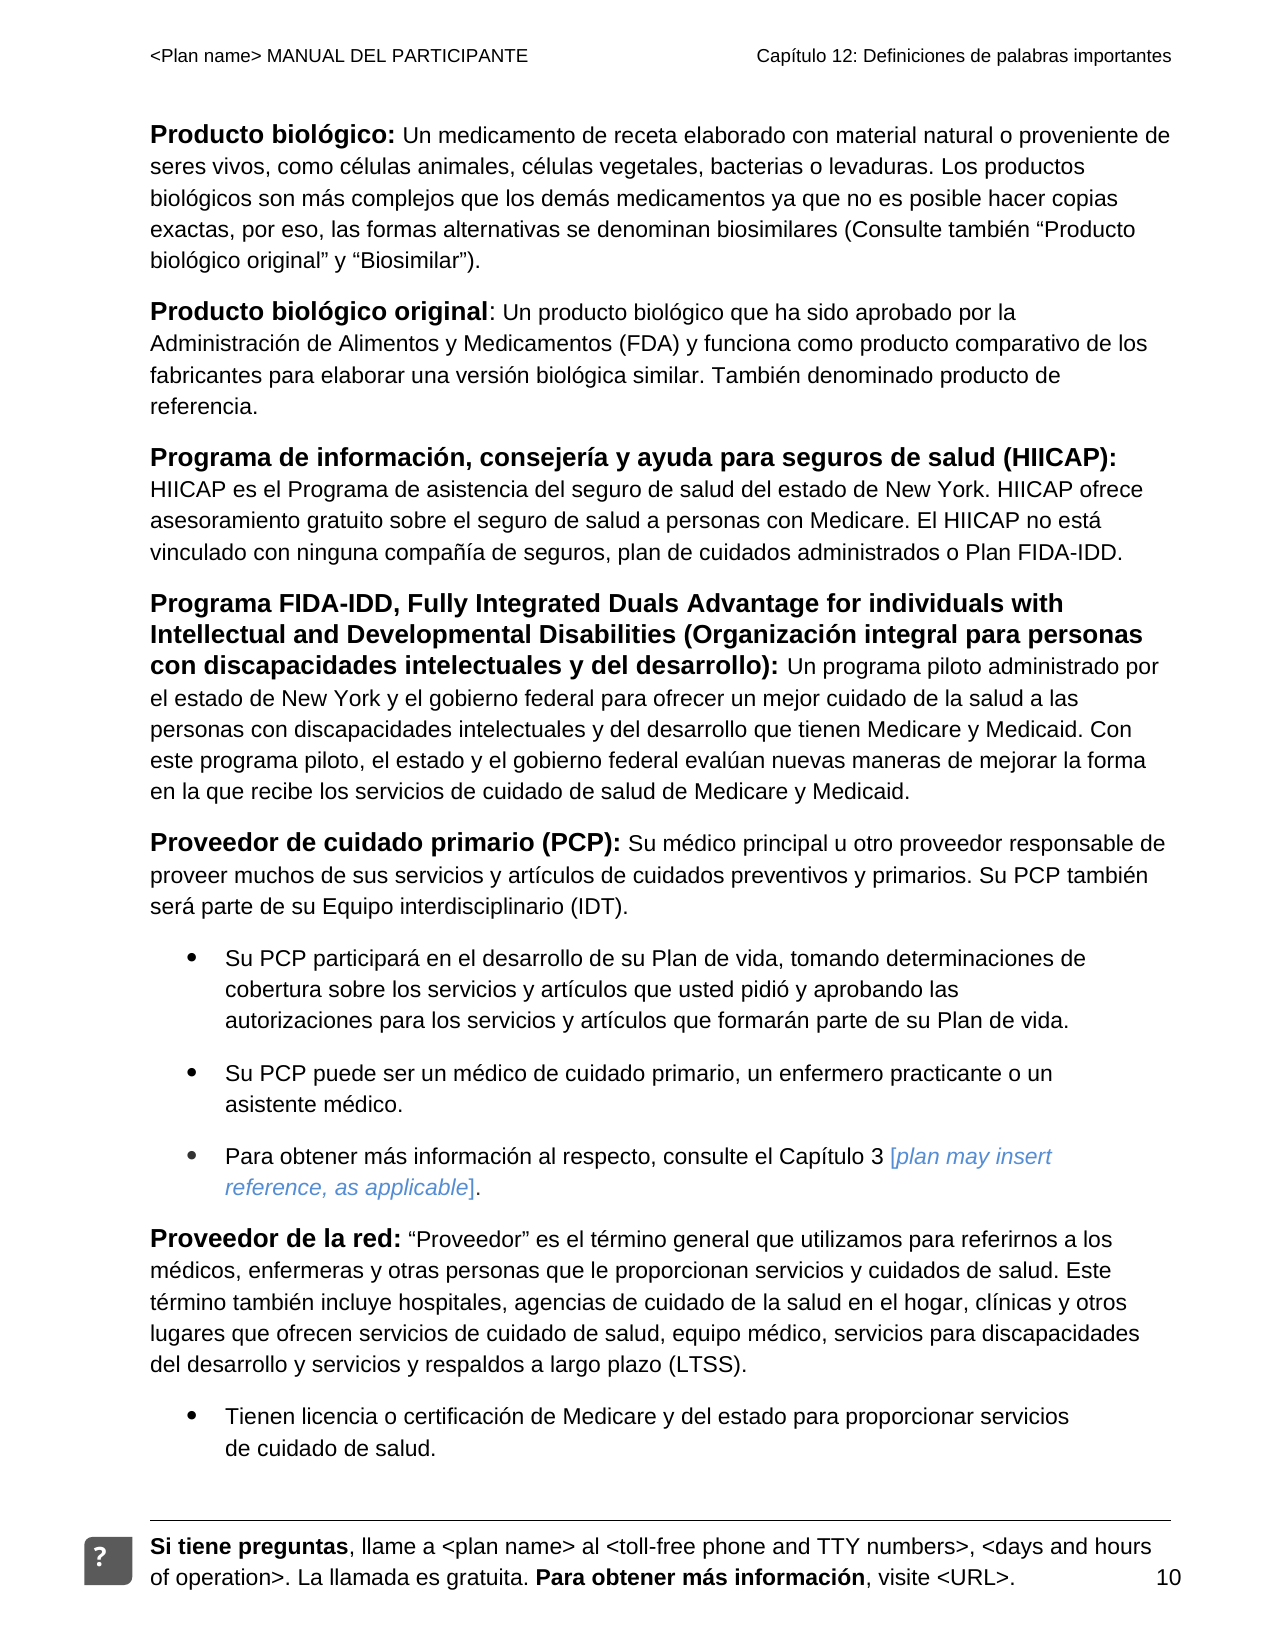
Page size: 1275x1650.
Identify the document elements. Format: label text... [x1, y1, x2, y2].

subtitle Proveedor de la red: “Proveedor” es el término general que utilizamos para referirnos a los médicos, enfermeras y otras personas que le proporcionan servicios y cuidados de salud. Este término también incluye hospitales, agencias de cuidado de la salud en el hogar, clínicas y otros lugares que ofrecen servicios de cuidado de salud, equipo médico, servicios para discapacidades del desarrollo y servicios y respaldos a largo plazo (LTSS). [150, 1223, 1171, 1379]
subtitle Producto biológico original: Un producto biológico que ha sido aprobado por la Administración de Alimentos y Medicamentos (FDA) y funciona como producto comparativo de los fabricantes para elaborar una versión biológica similar. También denominado producto de referencia. [150, 296, 1171, 421]
subtitle Producto biológico: Un medicamento de receta elaborado con material natural o proveniente de seres vivos, como células animales, células vegetales, bacterias o levaduras. Los productos biológicos son más complejos que los demás medicamentos ya que no es posible hacer copias exactas, por eso, las formas alternativas se denominan biosimilares (Consulte también “Producto biológico original” y “Biosimilar”). [150, 118, 1171, 275]
list Su PCP puede ser un médico de cuidado primario, un enfermero practicante o un asistente médico. [187, 1056, 1096, 1118]
list Su PCP participará en el desarrollo de su Plan de vida, tomando determinaciones de cobertura sobre los servicios y artículos que usted pidió y aprobando las autorizaciones para los servicios y artículos que formarán parte de su Plan de vida. [187, 941, 1096, 1035]
subtitle Programa FIDA-IDD, Fully Integrated Duals Advantage for individuals with Intellectual and Developmental Disabilities (Organización integral para personas con discapacidades intelectuales y del desarrollo): Un programa piloto administrado por el estado de New York y el gobierno federal para ofrecer un mejor cuidado de la salud a las personas con discapacidades intelectuales y del desarrollo que tienen Medicare y Medicaid. Con este programa piloto, el estado y el gobierno federal evalúan nuevas maneras de mejorar la forma en la que recibe los servicios de cuidado de salud de Medicare y Medicaid. [150, 587, 1171, 806]
list Tienen licencia o certificación de Medicare y del estado para proporcionar servicios de cuidado de salud. [187, 1400, 1096, 1462]
subtitle Programa de información, consejería y ayuda para seguros de salud (HIICAP): HIICAP es el Programa de asistencia del seguro de salud del estado de New York. HIICAP ofrece asesoramiento gratuito sobre el seguro de salud a personas con Medicare. El HIICAP no está vinculado con ninguna compañía de seguros, plan de cuidados administrados o Plan FIDA-IDD. [150, 441, 1171, 566]
list Para obtener más información al respecto, consulte el Capítulo 3 [plan may insert reference, as applicable]. [187, 1139, 1096, 1202]
subtitle Proveedor de cuidado primario (PCP): Su médico principal u otro proveedor responsable de proveer muchos de sus servicios y artículos de cuidados preventivos y primarios. Su PCP también será parte de su Equipo interdisciplinario (IDT). [150, 827, 1171, 921]
